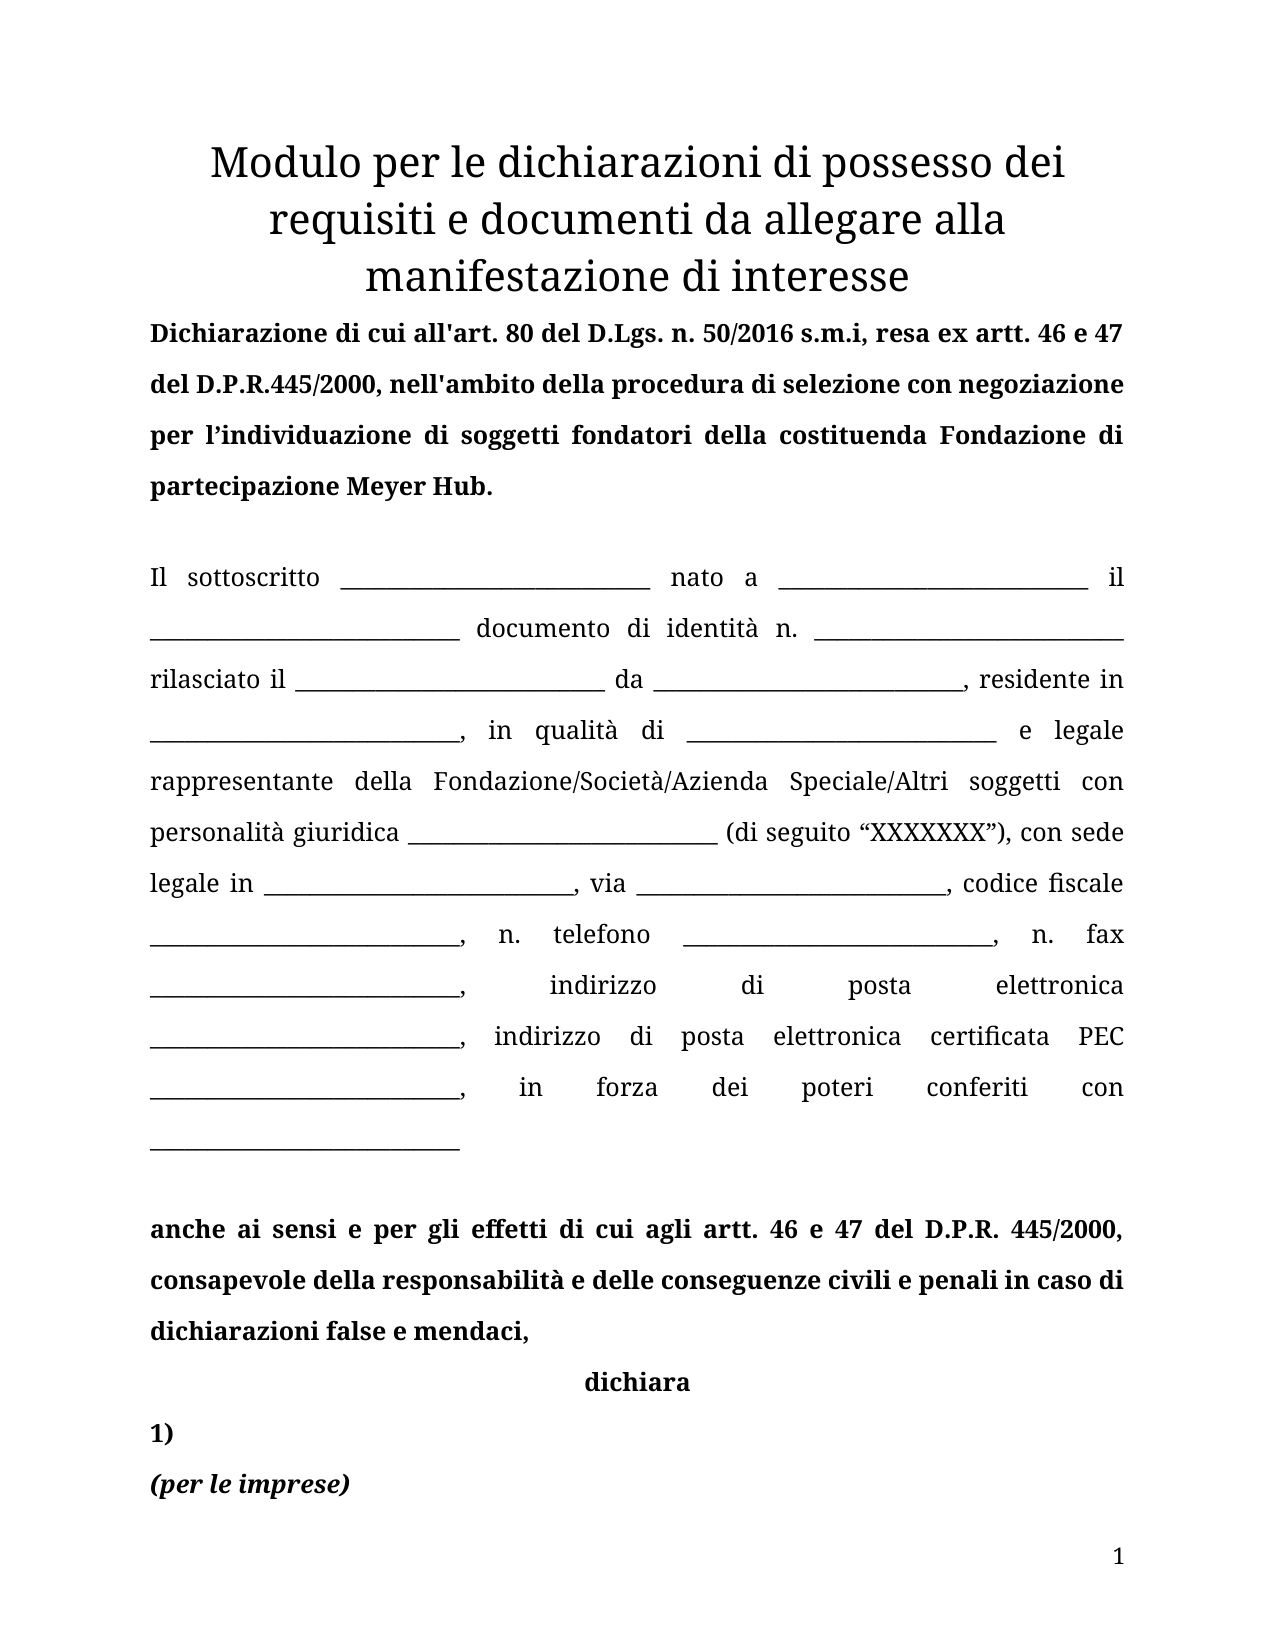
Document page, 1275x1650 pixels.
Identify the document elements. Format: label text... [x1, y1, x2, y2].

text Dichiarazione di cui all'art. 80 del D.Lgs. n. 50/2016 s.m.i, resa ex artt. 46 e 47 del D.P.R.445/2000, nell'ambito della procedura di selezione con negoziazione per l’individuazione di soggetti fondatori della costituenda Fondazione di partecipazione Meyer Hub. [150, 316, 1125, 503]
subtitle Modulo per le dichiarazioni di possesso dei requisiti e documenti da allegare alla manifestazione di interesse [150, 133, 1125, 303]
text anche ai sensi e per gli effetti di cui agli artt. 46 e 47 del D.P.R. 445/2000, consapevole della responsabilità e delle conseguenze civili e penali in caso di dichiarazioni false e mendaci, [150, 1211, 1125, 1347]
text 1) [150, 1416, 1125, 1449]
text (per le imprese) [150, 1467, 1125, 1501]
text dichiara [150, 1364, 1125, 1398]
text Il sottoscritto ___________________________ nato a ___________________________ il ___________________________ documento di identità n. ___________________________ rilasciato il ___________________________ da ___________________________, residente in ___________________________, in qualità di ___________________________ e legale rappresentante della Fondazione/Società/Azienda Speciale/Altri soggetti con personalità giuridica ___________________________ (di seguito “XXXXXXX”), con sede legale in ___________________________, via ___________________________, codice fiscale ___________________________, n. telefono ___________________________, n. fax ___________________________, indirizzo di posta elettronica ___________________________, indirizzo di posta elettronica certificata PEC ___________________________, in forza dei poteri conferiti con ___________________________ [150, 559, 1125, 1155]
